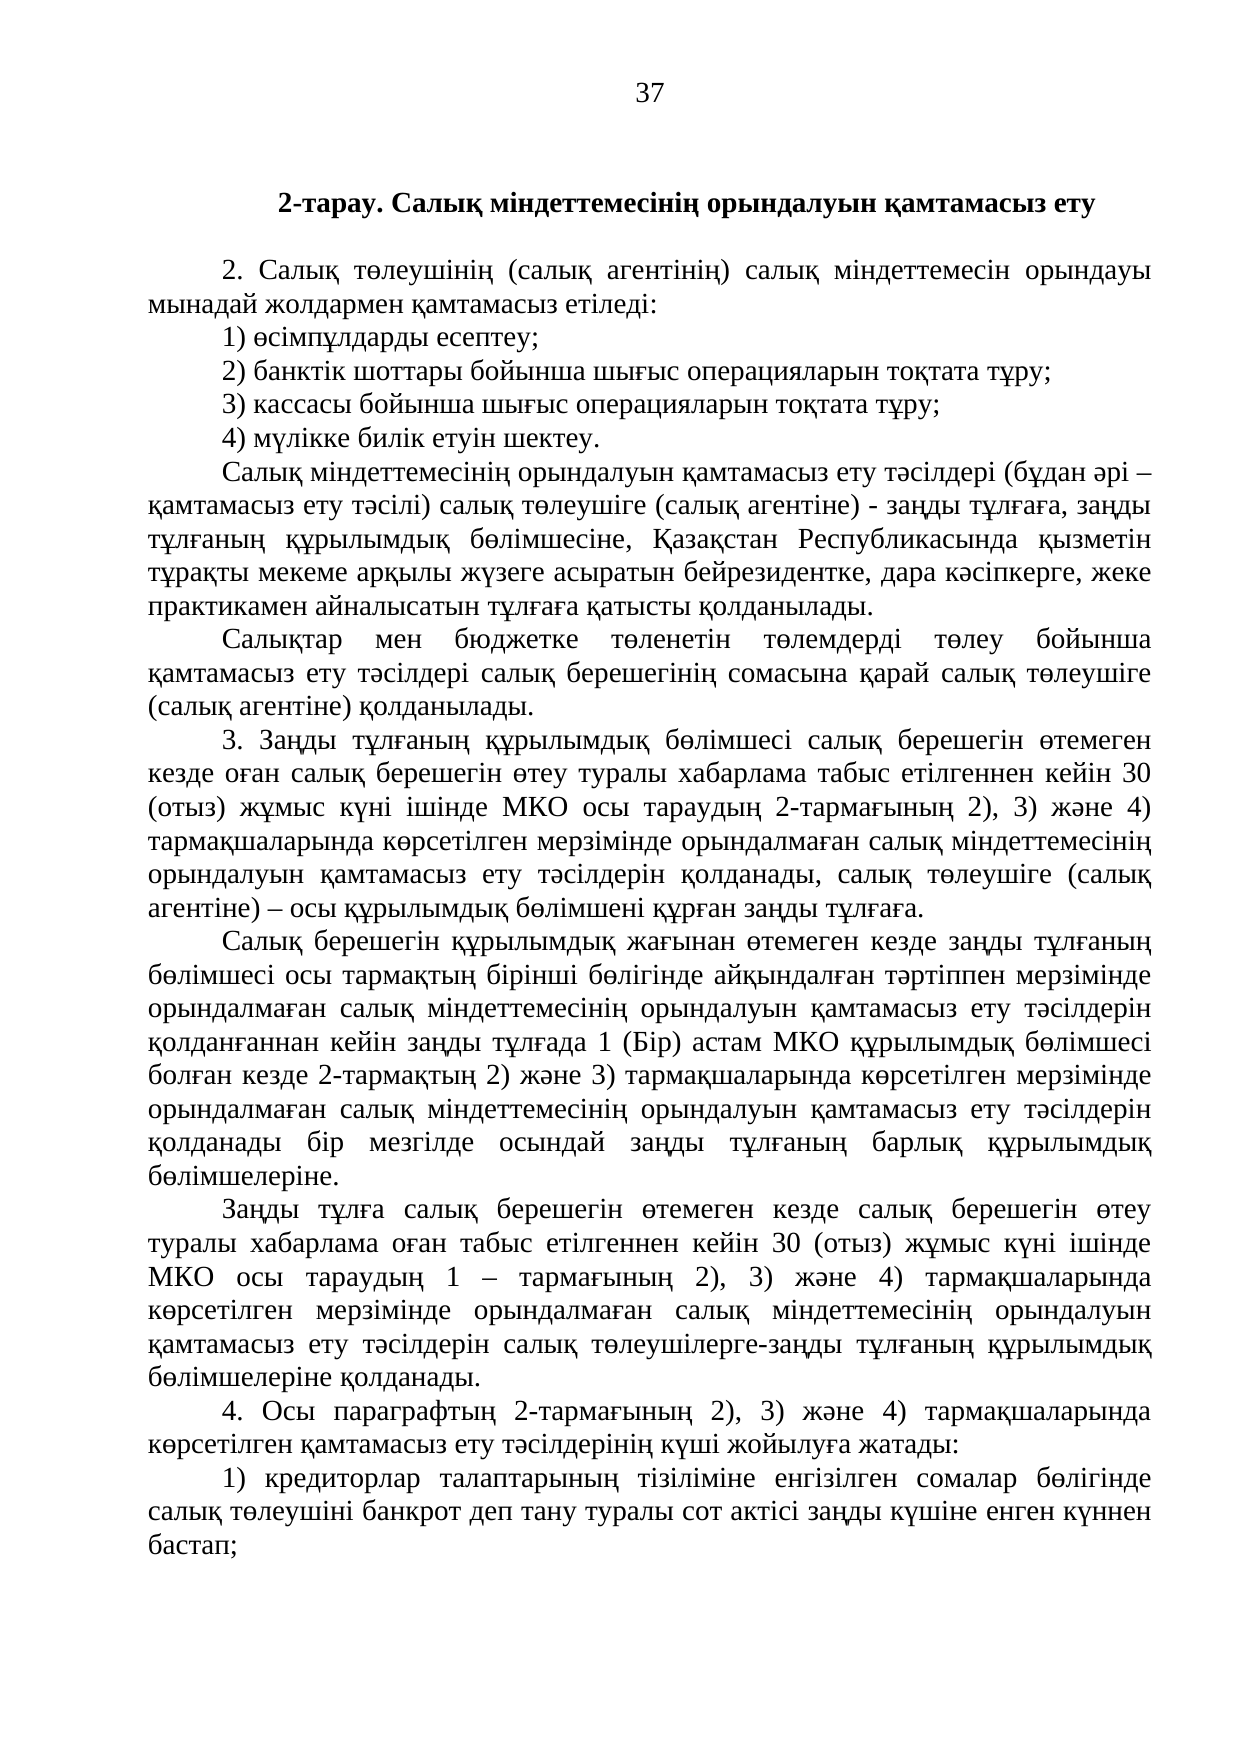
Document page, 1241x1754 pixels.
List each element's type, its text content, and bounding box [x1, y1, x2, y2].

text Салықтар мен бюджетке төленетін төлемдерді төлеу бойынша қамтамасыз ету тәсілдері салық берешегінің сомасына қарай салық төлеушіге (салық агентіне) қолданылады. [148, 621, 1152, 722]
text 4. Осы параграфтың 2-тармағының 2), 3) және 4) тармақшаларында көрсетілген қамтамасыз ету тәсілдерінің күші жойылуға жатады: [148, 1393, 1152, 1460]
text 4) мүлікке билік етуін шектеу. [148, 420, 1152, 454]
text 2) банктік шоттары бойынша шығыс операцияларын тоқтата тұру; [148, 353, 1152, 387]
text Салық міндеттемесінің орындалуын қамтамасыз ету тәсілдері (бұдан әрі – қамтамасыз ету тәсілі) салық төлеушіге (салық агентіне) - заңды тұлғаға, заңды тұлғаның құрылымдық бөлімшесіне, Қазақстан Республикасында қызметін тұрақты мекеме арқылы жүзеге асыратын бейрезидентке, дара кәсіпкерге, жеке практикамен айналысатын тұлғаға қатысты қолданылады. [148, 454, 1152, 621]
text 3. Заңды тұлғаның құрылымдық бөлімшесі салық берешегін өтемеген кезде оған салық берешегін өтеу туралы хабарлама табыс етілгеннен кейін 30 (отыз) жұмыс күні ішінде МКО осы тараудың 2-тармағының 2), 3) және 4) тармақшаларында көрсетілген мерзімінде орындалмаған салық міндеттемесінің орындалуын қамтамасыз ету тәсілдерін қолданады, салық төлеушіге (салық агентіне) – осы құрылымдық бөлімшені құрған заңды тұлғаға. [148, 722, 1152, 923]
text Салық берешегін құрылымдық жағынан өтемеген кезде заңды тұлғаның бөлімшесі осы тармақтың бірінші бөлігінде айқындалған тәртіппен мерзімінде орындалмаған салық міндеттемесінің орындалуын қамтамасыз ету тәсілдерін қолданғаннан кейін заңды тұлғада 1 (Бір) астам МКО құрылымдық бөлімшесі болған кезде 2-тармақтың 2) және 3) тармақшаларында көрсетілген мерзімінде орындалмаған салық міндеттемесінің орындалуын қамтамасыз ету тәсілдерін қолданады бір мезгілде осындай заңды тұлғаның барлық құрылымдық бөлімшелеріне. [148, 923, 1152, 1192]
text 2. Салық төлеушінің (салық агентінің) салық міндеттемесін орындауы мынадай жолдармен қамтамасыз етіледі: [148, 252, 1152, 319]
text 2-тарау. Салық міндеттемесінің орындалуын қамтамасыз ету [148, 185, 1152, 219]
text 1) өсімпұлдарды есептеу; [148, 319, 1152, 353]
text 3) кассасы бойынша шығыс операцияларын тоқтата тұру; [148, 387, 1152, 420]
text Заңды тұлға салық берешегін өтемеген кезде салық берешегін өтеу туралы хабарлама оған табыс етілгеннен кейін 30 (отыз) жұмыс күні ішінде МКО осы тараудың 1 – тармағының 2), 3) және 4) тармақшаларында көрсетілген мерзімінде орындалмаған салық міндеттемесінің орындалуын қамтамасыз ету тәсілдерін салық төлеушілерге-заңды тұлғаның құрылымдық бөлімшелеріне қолданады. [148, 1192, 1152, 1393]
text 1) кредиторлар талаптарының тізіліміне енгізілген сомалар бөлігінде салық төлеушіні банкрот деп тану туралы сот актісі заңды күшіне енген күннен бастап; [148, 1460, 1152, 1561]
